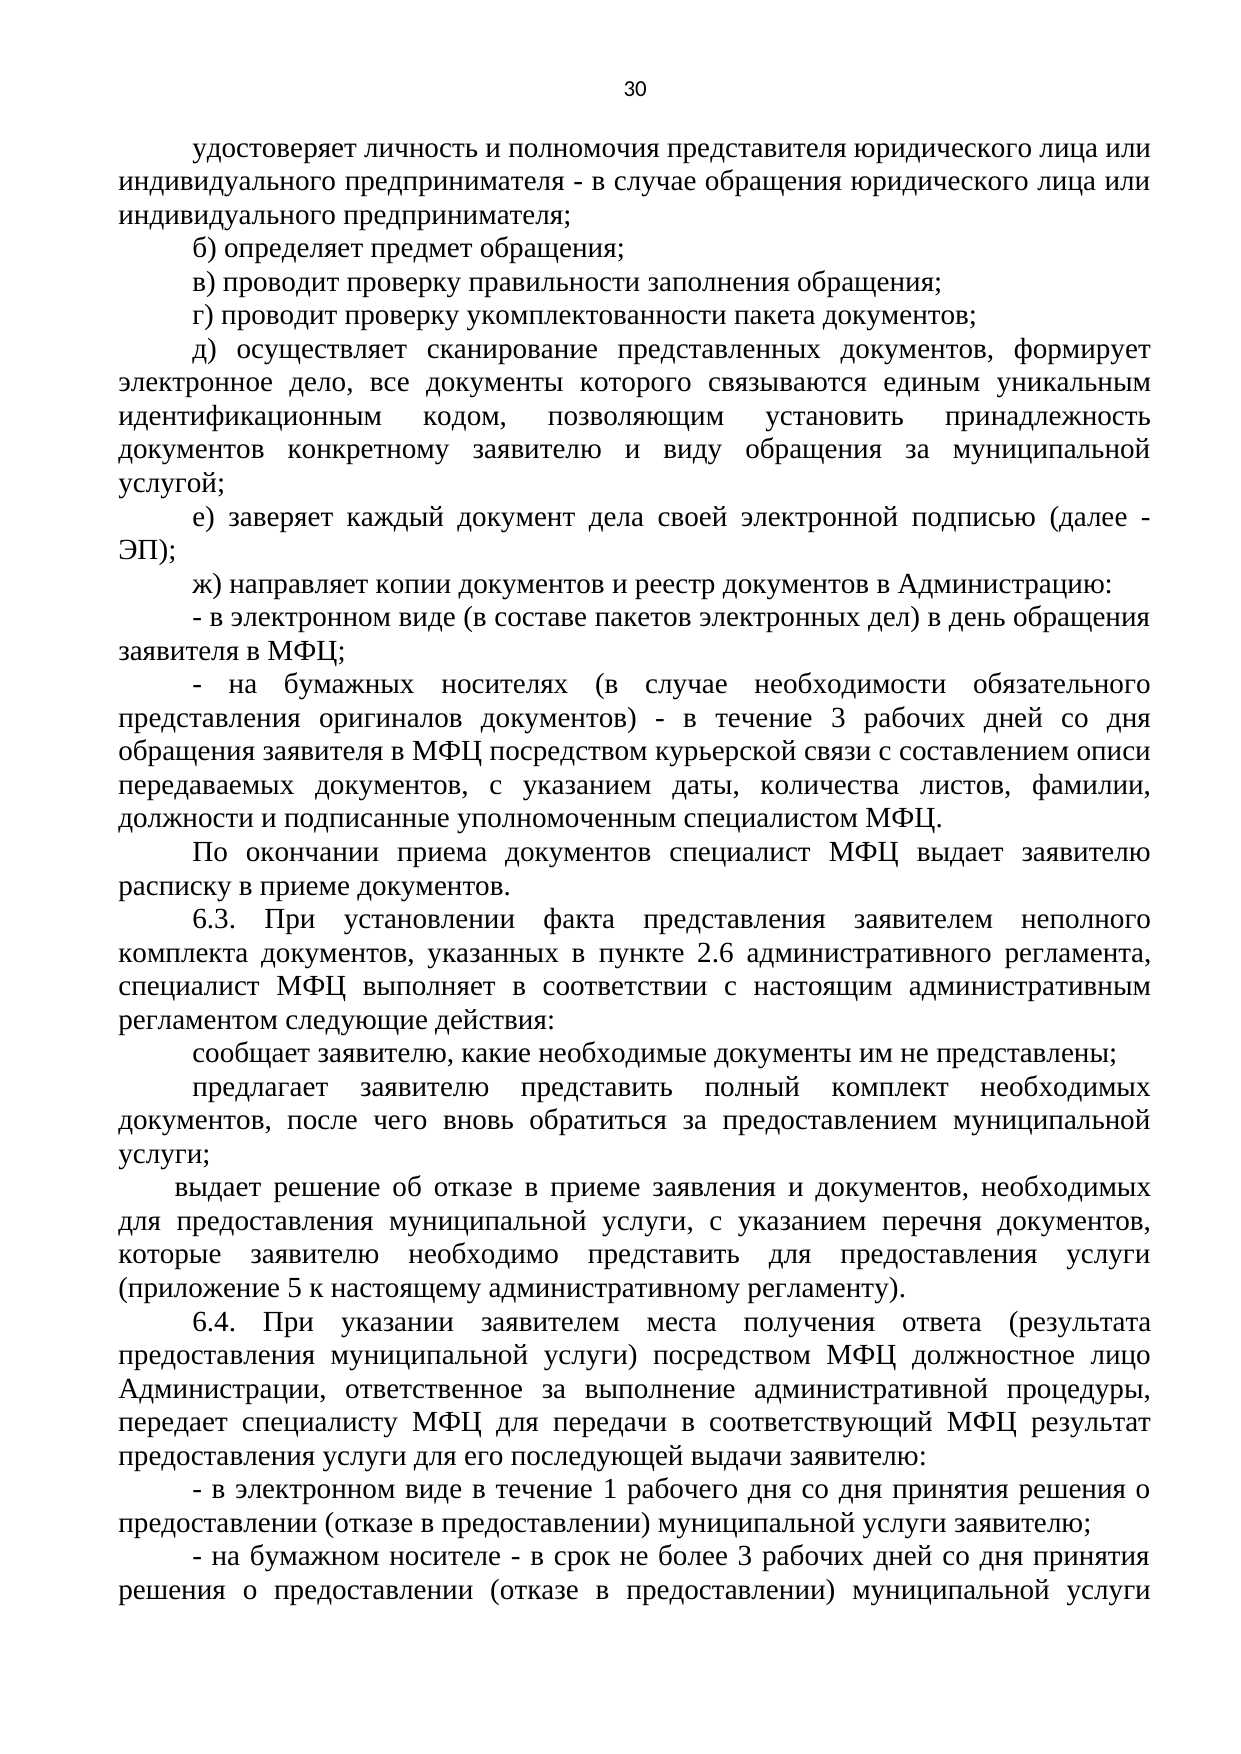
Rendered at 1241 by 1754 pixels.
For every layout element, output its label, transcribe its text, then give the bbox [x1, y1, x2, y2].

text - в электронном виде в течение 1 рабочего дня со дня принятия решения о предоставлении (отказе в предоставлении) муниципальной услуги заявителю; [118, 1471, 1152, 1538]
text 6.3. При установлении факта представления заявителем неполного комплекта документов, указанных в пункте 2.6 административного регламента, специалист МФЦ выполняет в соответствии с настоящим административным регламентом следующие действия: [118, 901, 1152, 1035]
text По окончании приема документов специалист МФЦ выдает заявителю расписку в приеме документов. [118, 834, 1152, 901]
text удостоверяет личность и полномочия представителя юридического лица или индивидуального предпринимателя - в случае обращения юридического лица или индивидуального предпринимателя; [118, 130, 1152, 230]
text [118, 1538, 1152, 1606]
text в) проводит проверку правильности заполнения обращения; [118, 264, 1152, 297]
text г) проводит проверку укомплектованности пакета документов; [118, 297, 1152, 331]
text сообщает заявителю, какие необходимые документы им не представлены; [118, 1035, 1152, 1069]
text предлагает заявителю представить полный комплект необходимых документов, после чего вновь обратиться за предоставлением муниципальной услуги; [118, 1069, 1152, 1169]
text - на бумажных носителях (в случае необходимости обязательного представления оригиналов документов) - в течение 3 рабочих дней со дня обращения заявителя в МФЦ посредством курьерской связи с составлением описи передаваемых документов, с указанием даты, количества листов, фамилии, должности и подписанные уполномоченным специалистом МФЦ. [118, 666, 1152, 834]
text д) осуществляет сканирование представленных документов, формирует электронное дело, все документы которого связываются единым уникальным идентификационным кодом, позволяющим установить принадлежность документов конкретному заявителю и виду обращения за муниципальной услугой; [118, 331, 1152, 499]
text б) определяет предмет обращения; [118, 230, 1152, 264]
text ж) направляет копии документов и реестр документов в Администрацию: [118, 566, 1152, 599]
text - в электронном виде (в составе пакетов электронных дел) в день обращения заявителя в МФЦ; [118, 599, 1152, 666]
text 6.4. При указании заявителем места получения ответа (результата предоставления муниципальной услуги) посредством МФЦ должностное лицо Администрации, ответственное за выполнение административной процедуры, передает специалисту МФЦ для передачи в соответствующий МФЦ результат предоставления услуги для его последующей выдачи заявителю: [118, 1304, 1152, 1471]
text выдает решение об отказе в приеме заявления и документов, необходимых для предоставления муниципальной услуги, с указанием перечня документов, которые заявителю необходимо представить для предоставления услуги (приложение 5 к настоящему административному регламенту). [118, 1169, 1152, 1304]
text е) заверяет каждый документ дела своей электронной подписью (далее - ЭП); [118, 499, 1152, 566]
